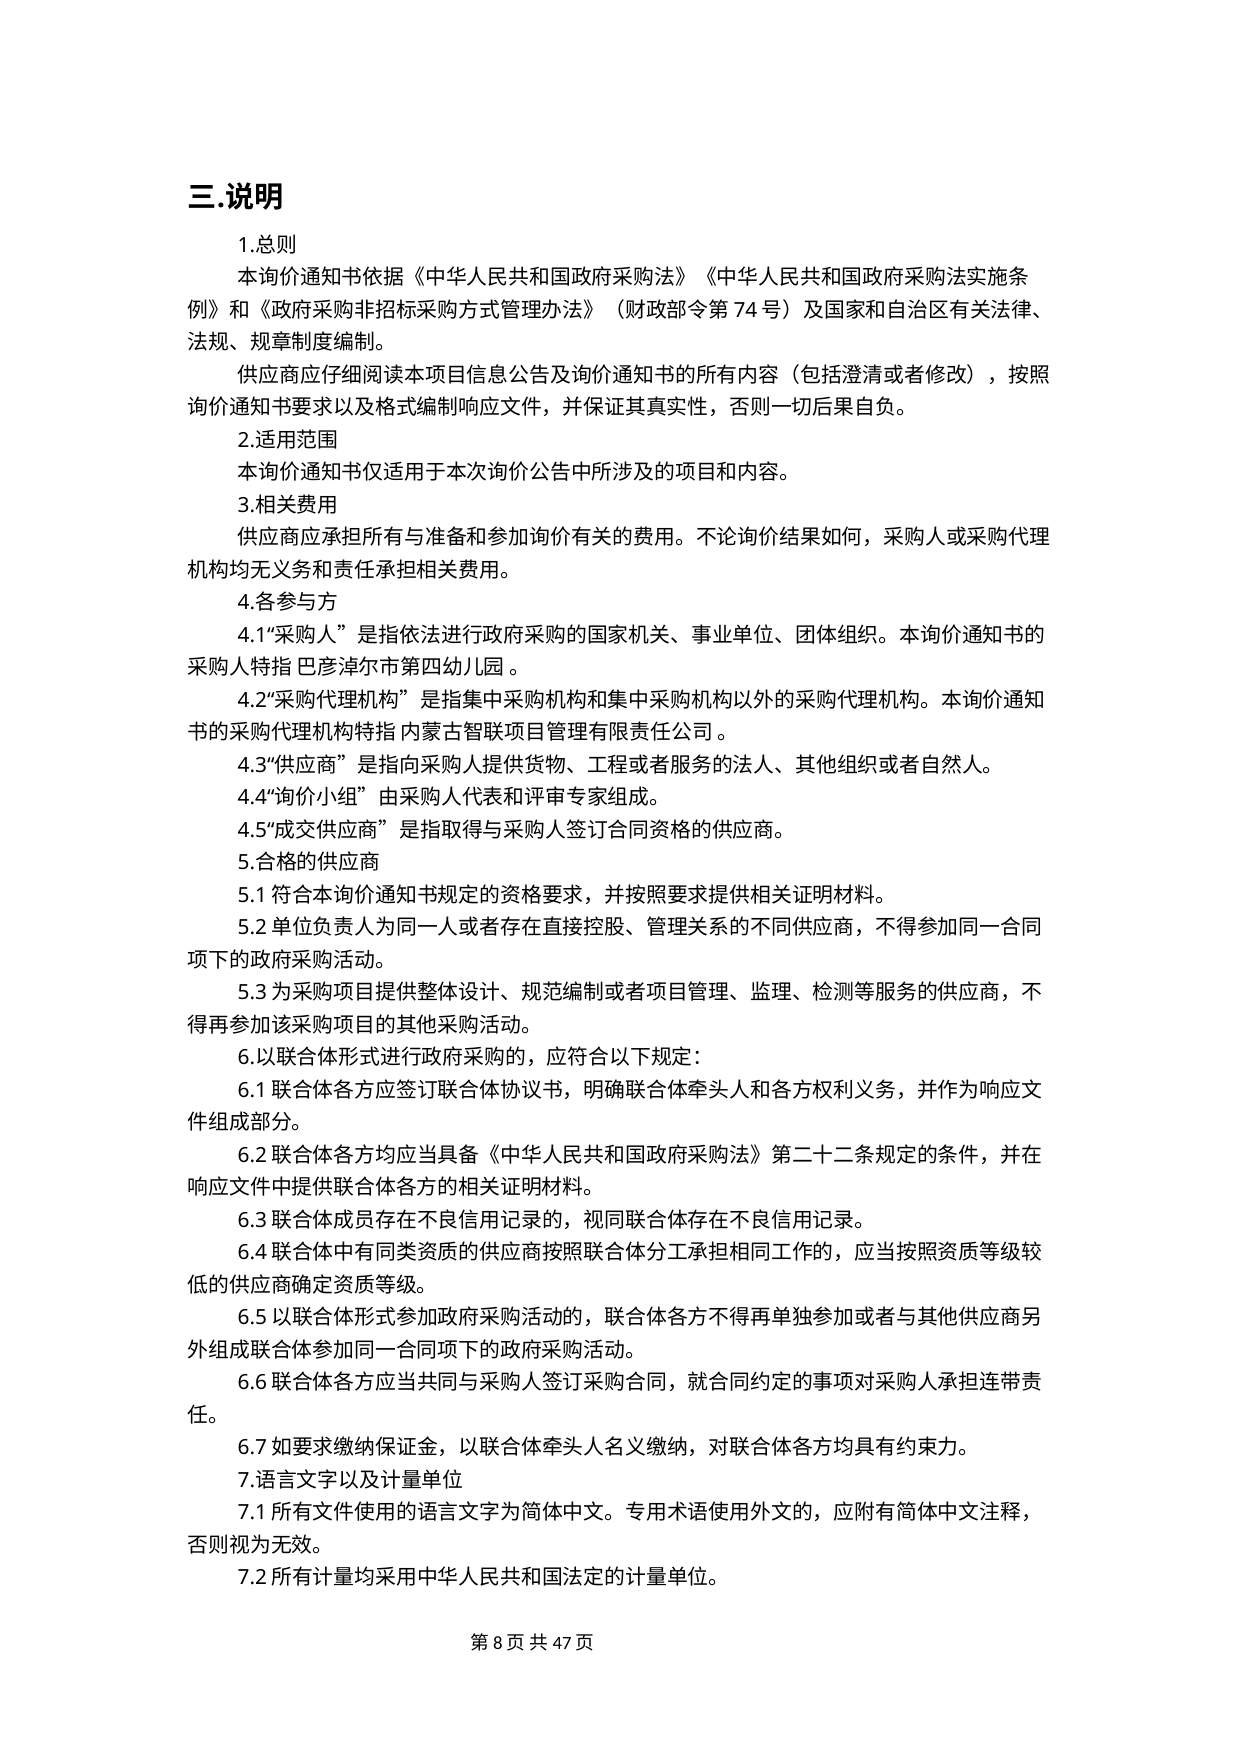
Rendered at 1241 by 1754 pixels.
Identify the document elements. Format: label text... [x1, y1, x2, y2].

text 7.2所有计量均采用中华人民共和国法定的计量单位。 [187, 1559, 1053, 1592]
text 6.4联合体中有同类资质的供应商按照联合体分工承担相同工作的，应当按照资质等级较低的供应商确定资质等级。 [187, 1234, 1053, 1299]
text 6.7如要求缴纳保证金，以联合体牵头人名义缴纳，对联合体各方均具有约束力。 [187, 1429, 1053, 1462]
text 3.相关费用 [187, 487, 1053, 519]
text 5.3为采购项目提供整体设计、规范编制或者项目管理、监理、检测等服务的供应商，不得再参加该采购项目的其他采购活动。 [187, 974, 1053, 1039]
text 6.以联合体形式进行政府采购的，应符合以下规定： [187, 1039, 1053, 1072]
text 4.3“供应商”是指向采购人提供货物、工程或者服务的法人、其他组织或者自然人。 [187, 747, 1053, 779]
text 5.1符合本询价通知书规定的资格要求，并按照要求提供相关证明材料。 [187, 877, 1053, 909]
text 1.总则 [187, 227, 1053, 259]
text 4.1“采购人”是指依法进行政府采购的国家机关、事业单位、团体组织。本询价通知书的采购人特指 巴彦淖尔市第四幼儿园 。 [187, 617, 1053, 682]
text 供应商应承担所有与准备和参加询价有关的费用。不论询价结果如何，采购人或采购代理机构均无义务和责任承担相关费用。 [187, 519, 1053, 584]
text 7.语言文字以及计量单位 [187, 1462, 1053, 1494]
text 供应商应仔细阅读本项目信息公告及询价通知书的所有内容（包括澄清或者修改），按照询价通知书要求以及格式编制响应文件，并保证其真实性，否则一切后果自负。 [187, 357, 1053, 422]
text 本询价通知书仅适用于本次询价公告中所涉及的项目和内容。 [187, 454, 1053, 487]
text 6.3联合体成员存在不良信用记录的，视同联合体存在不良信用记录。 [187, 1202, 1053, 1234]
text 5.合格的供应商 [187, 844, 1053, 877]
text 2.适用范围 [187, 422, 1053, 454]
text 4.4“询价小组”由采购人代表和评审专家组成。 [187, 779, 1053, 812]
text 6.1联合体各方应签订联合体协议书，明确联合体牵头人和各方权利义务，并作为响应文件组成部分。 [187, 1072, 1053, 1137]
text 4.各参与方 [187, 584, 1053, 617]
text 4.5“成交供应商”是指取得与采购人签订合同资格的供应商。 [187, 812, 1053, 844]
text 6.2联合体各方均应当具备《中华人民共和国政府采购法》第二十二条规定的条件，并在响应文件中提供联合体各方的相关证明材料。 [187, 1137, 1053, 1202]
text 7.1所有文件使用的语言文字为简体中文。专用术语使用外文的，应附有简体中文注释，否则视为无效。 [187, 1494, 1053, 1559]
text 5.2单位负责人为同一人或者存在直接控股、管理关系的不同供应商，不得参加同一合同项下的政府采购活动。 [187, 909, 1053, 974]
text 6.5以联合体形式参加政府采购活动的，联合体各方不得再单独参加或者与其他供应商另外组成联合体参加同一合同项下的政府采购活动。 [187, 1299, 1053, 1364]
text 三.说明 [187, 162, 1053, 227]
text 6.6联合体各方应当共同与采购人签订采购合同，就合同约定的事项对采购人承担连带责任。 [187, 1364, 1053, 1429]
text 本询价通知书依据《中华人民共和国政府采购法》《中华人民共和国政府采购法实施条例》和《政府采购非招标采购方式管理办法》（财政部令第74号）及国家和自治区有关法律、法规、规章制度编制。 [187, 259, 1053, 357]
text 4.2“采购代理机构”是指集中采购机构和集中采购机构以外的采购代理机构。本询价通知书的采购代理机构特指 内蒙古智联项目管理有限责任公司 。 [187, 682, 1053, 747]
